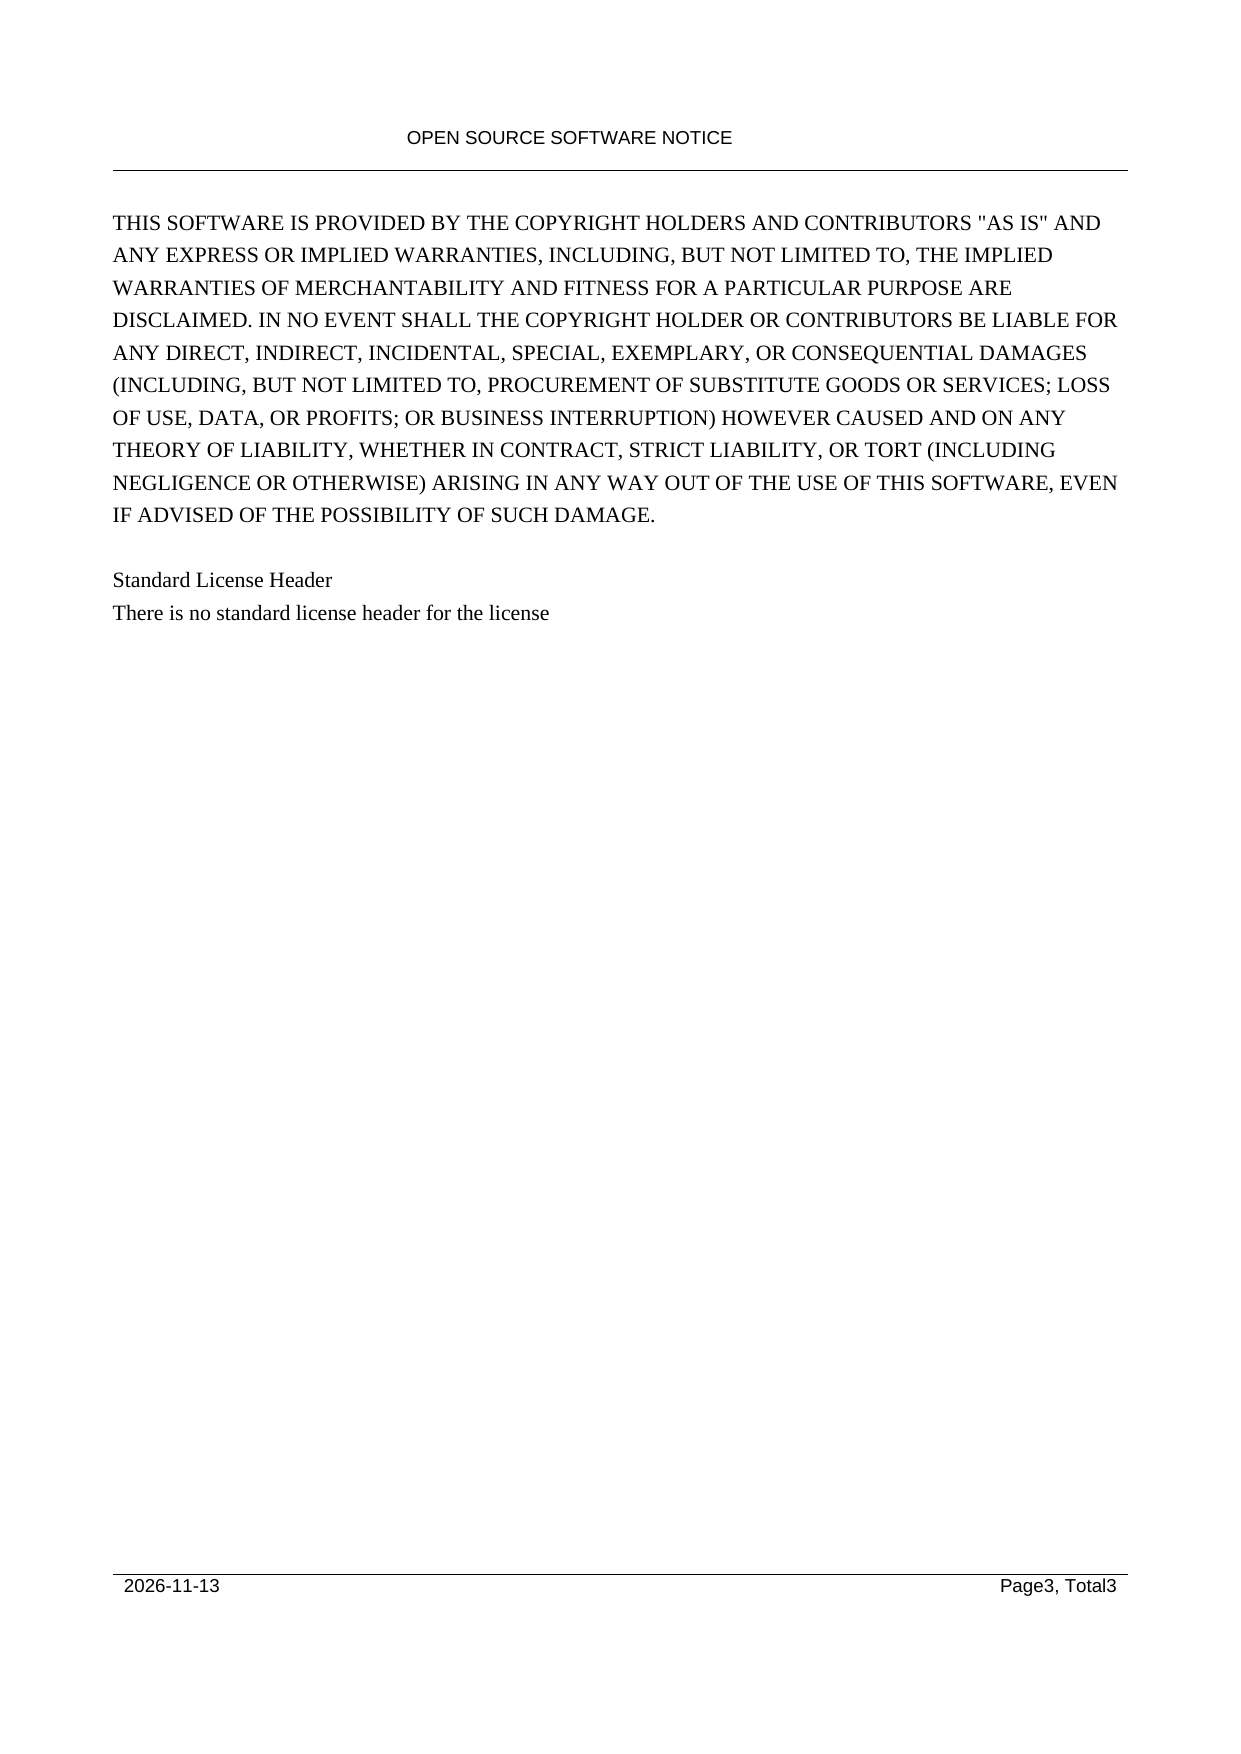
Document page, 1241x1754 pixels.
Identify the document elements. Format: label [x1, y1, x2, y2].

text [112, 206, 1128, 629]
